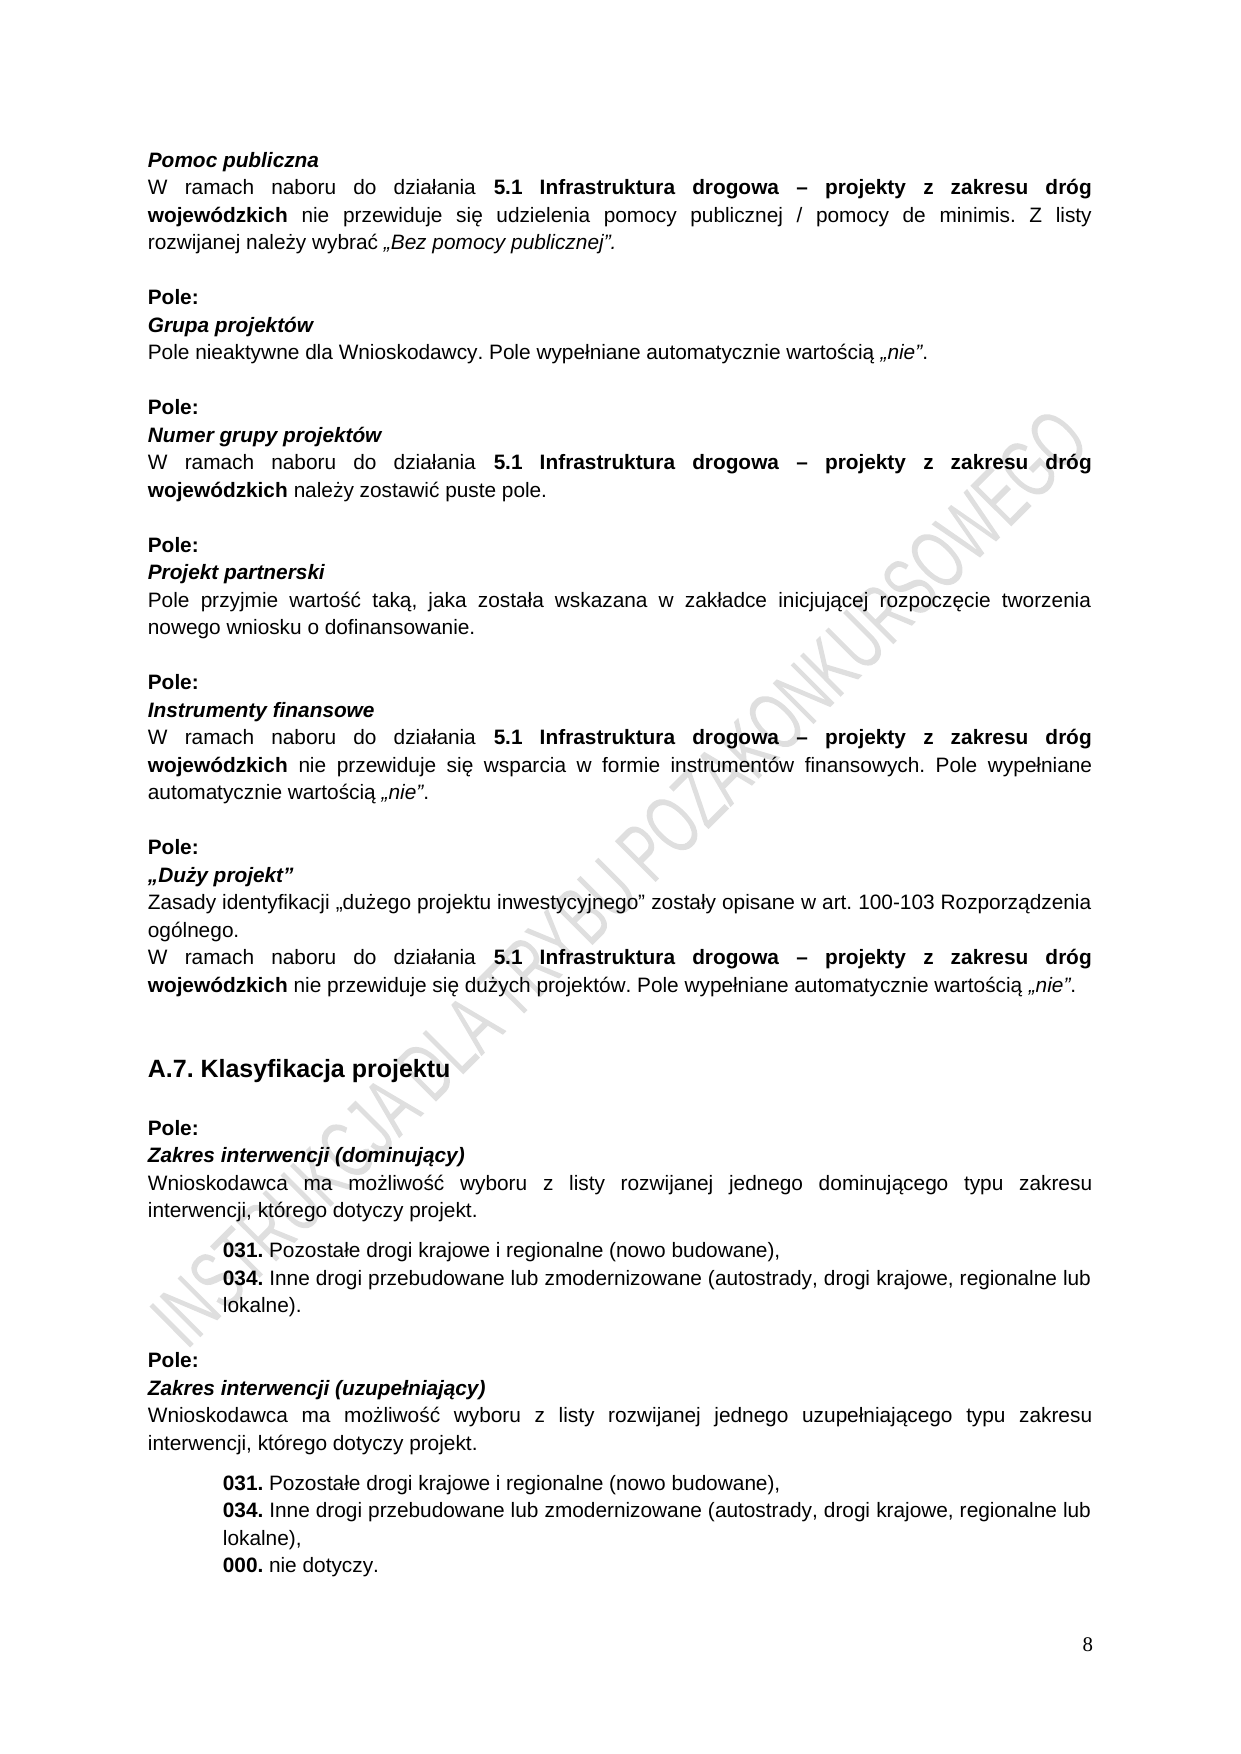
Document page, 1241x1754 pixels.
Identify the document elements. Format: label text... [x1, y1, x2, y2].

text Wnioskodawca ma możliwość wyboru z listy rozwijanej jednego uzupełniającego typu zakresu interwencji, którego dotyczy projekt. [148, 1403, 1093, 1455]
text Projekt partnerski [148, 560, 1093, 584]
text Wnioskodawca ma możliwość wyboru z listy rozwijanej jednego dominującego typu zakresu interwencji, którego dotyczy projekt. [148, 1171, 1093, 1222]
subtitle W ramach naboru do działania 5.1 Infrastruktura drogowa – projekty z zakresu dróg wojewódzkich należy zostawić puste pole. [148, 450, 1093, 502]
text Zakres interwencji (dominujący) [148, 1143, 1093, 1167]
list 031. Pozostałe drogi krajowe i regionalne (nowo budowane), [223, 1238, 1093, 1262]
text Grupa projektów [148, 313, 1093, 337]
text Pole: [148, 835, 1093, 859]
subtitle A.7. Klasyfikacja projektu [148, 1054, 1093, 1083]
text Pole: [148, 1116, 1093, 1140]
text Zasady identyfikacji „dużego projektu inwestycyjnego” zostały opisane w art. 100-103 Rozporządzenia ogólnego. [148, 890, 1093, 942]
text Pole przyjmie wartość taką, jaka została wskazana w zakładce inicjującej rozpoczęcie tworzenia nowego wniosku o dofinansowanie. [148, 588, 1093, 639]
text „Duży projekt” [148, 863, 1093, 887]
text Pole: [148, 533, 1093, 557]
text W ramach naboru do działania 5.1 Infrastruktura drogowa – projekty z zakresu dróg wojewódzkich nie przewiduje się wsparcia w formie instrumentów finansowych. Pole wypełniane automatycznie wartością „nie”. [148, 725, 1093, 804]
text Pole: [148, 1348, 1093, 1372]
text Zakres interwencji (uzupełniający) [148, 1376, 1093, 1400]
text Pole: [148, 670, 1093, 694]
text W ramach naboru do działania 5.1 Infrastruktura drogowa – projekty z zakresu dróg wojewódzkich nie przewiduje się dużych projektów. Pole wypełniane automatycznie wartością „nie”. [148, 945, 1093, 997]
text Pole nieaktywne dla Wnioskodawcy. Pole wypełniane automatycznie wartością „nie”. [148, 340, 1093, 364]
text Numer grupy projektów [148, 423, 1093, 447]
text Instrumenty finansowe [148, 698, 1093, 722]
list 000. nie dotyczy. [223, 1553, 1093, 1577]
list 034. Inne drogi przebudowane lub zmodernizowane (autostrady, drogi krajowe, regionalne lub lokalne), [223, 1498, 1093, 1550]
text W ramach naboru do działania 5.1 Infrastruktura drogowa – projekty z zakresu dróg wojewódzkich nie przewiduje się udzielenia pomocy publicznej / pomocy de minimis. Z listy rozwijanej należy wybrać „Bez pomocy publicznej”. [148, 175, 1093, 254]
text Pole: [148, 395, 1093, 419]
list 034. Inne drogi przebudowane lub zmodernizowane (autostrady, drogi krajowe, regionalne lub lokalne). [223, 1266, 1093, 1317]
list 031. Pozostałe drogi krajowe i regionalne (nowo budowane), [223, 1471, 1093, 1495]
text Pomoc publiczna [148, 148, 1093, 172]
text Pole: [148, 285, 1093, 309]
